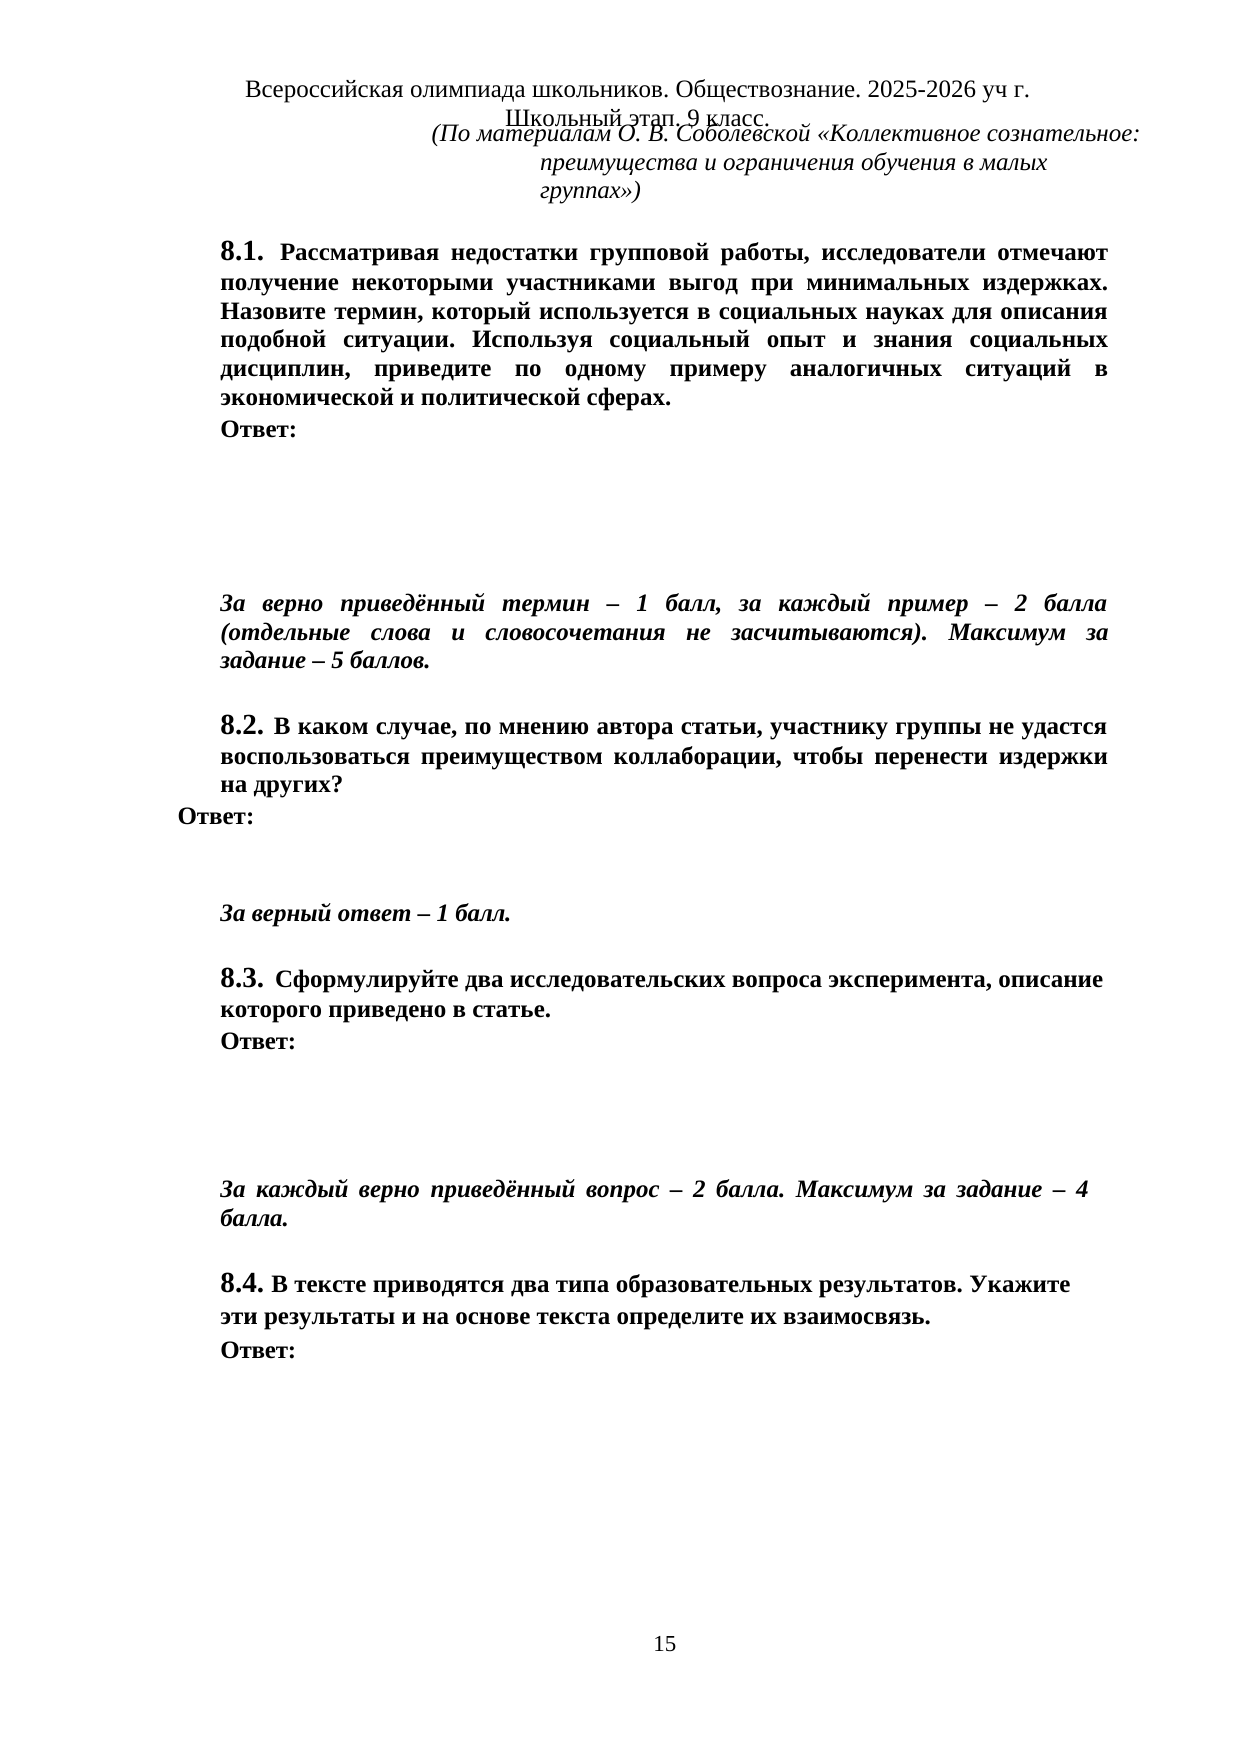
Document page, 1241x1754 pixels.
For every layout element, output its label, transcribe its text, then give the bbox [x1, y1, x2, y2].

list В тексте приводятся два типа образовательных результатов. Укажите эти результаты и на основе текста определите их взаимосвязь. [220, 1265, 1105, 1329]
text За каждый верно приведённый вопрос – 2 балла. Максимум за задание – 4 балла. [220, 1174, 1152, 1232]
list Сформулируйте два исследовательских вопроса эксперимента, описание которого приведено в статье. [220, 961, 1108, 1023]
list В каком случае, по мнению автора статьи, участнику группы не удастся воспользоваться преимуществом коллаборации, чтобы перенести издержки на других? [220, 707, 1108, 798]
text За верный ответ – 1 балл. [220, 898, 1152, 927]
list Рассматривая недостатки групповой работы, исследователи отмечают получение некоторыми участниками выгод при минимальных издержках. Назовите термин, который используется в социальных науках для описания подобной ситуации. Используя социальный опыт и знания социальных дисциплин, приведите по одному примеру аналогичных ситуаций в экономической и политической сферах. [220, 233, 1109, 411]
text Ответ: [177, 798, 1152, 831]
text Ответ: [220, 1332, 1152, 1365]
text (По материалам О. В. Соболевской «Коллективное сознательное: преимущества и ограничения обучения в малых группах») [431, 118, 1152, 204]
text За верно приведённый термин – 1 балл, за каждый пример – 2 балла (отдельные слова и словосочетания не засчитываются). Максимум за задание – 5 баллов. [220, 588, 1109, 674]
text Ответ: [220, 411, 1152, 444]
text Ответ: [220, 1023, 1152, 1056]
